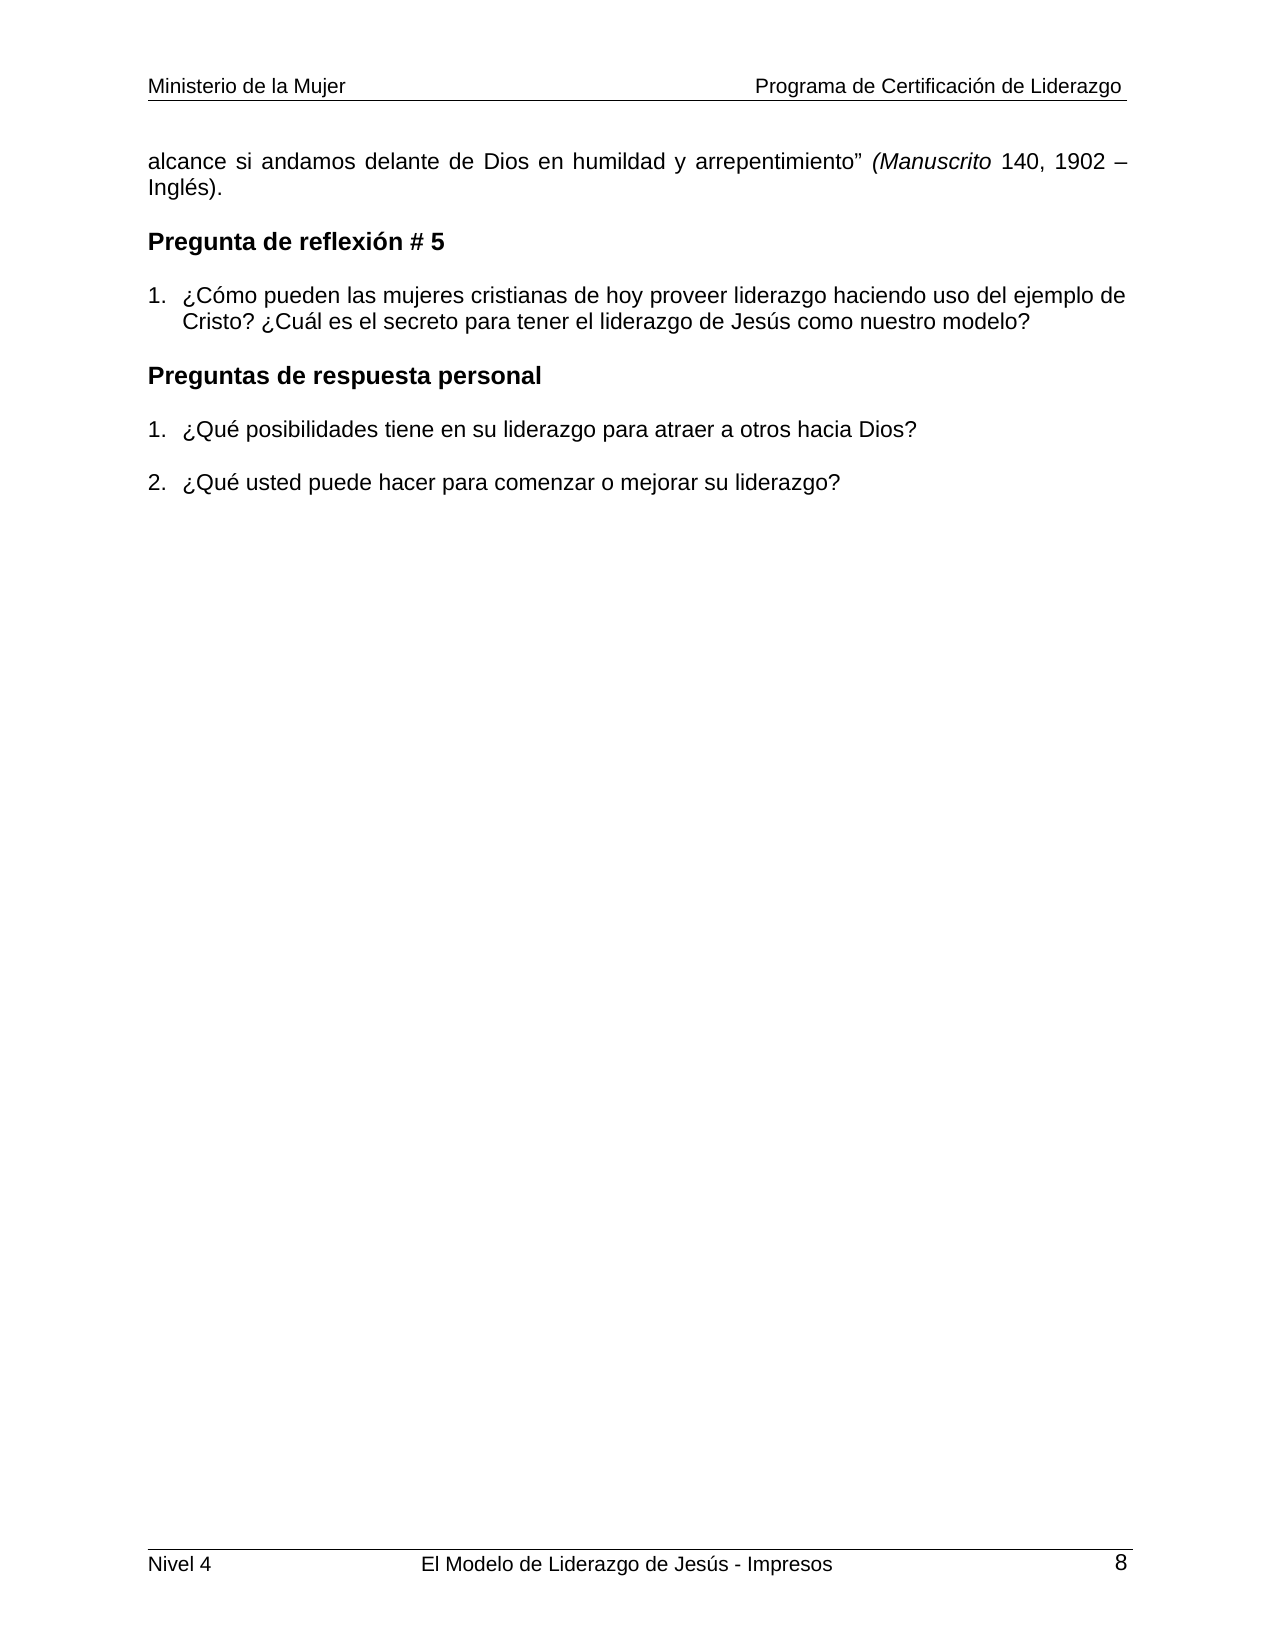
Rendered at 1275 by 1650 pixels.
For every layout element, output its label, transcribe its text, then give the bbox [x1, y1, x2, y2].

text 2. ¿Qué usted puede hacer para comenzar o mejorar su liderazgo? [148, 469, 1127, 495]
text 1. ¿Cómo pueden las mujeres cristianas de hoy proveer liderazgo haciendo uso del ejemplo de Cristo? ¿Cuál es el secreto para tener el liderazgo de Jesús como nuestro modelo? [148, 282, 1127, 334]
text Preguntas de respuesta personal [148, 361, 1127, 390]
text Pregunta de reflexión # 5 [148, 227, 1127, 256]
text 1. ¿Qué posibilidades tiene en su liderazgo para atraer a otros hacia Dios? [148, 416, 1127, 442]
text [148, 148, 1127, 200]
